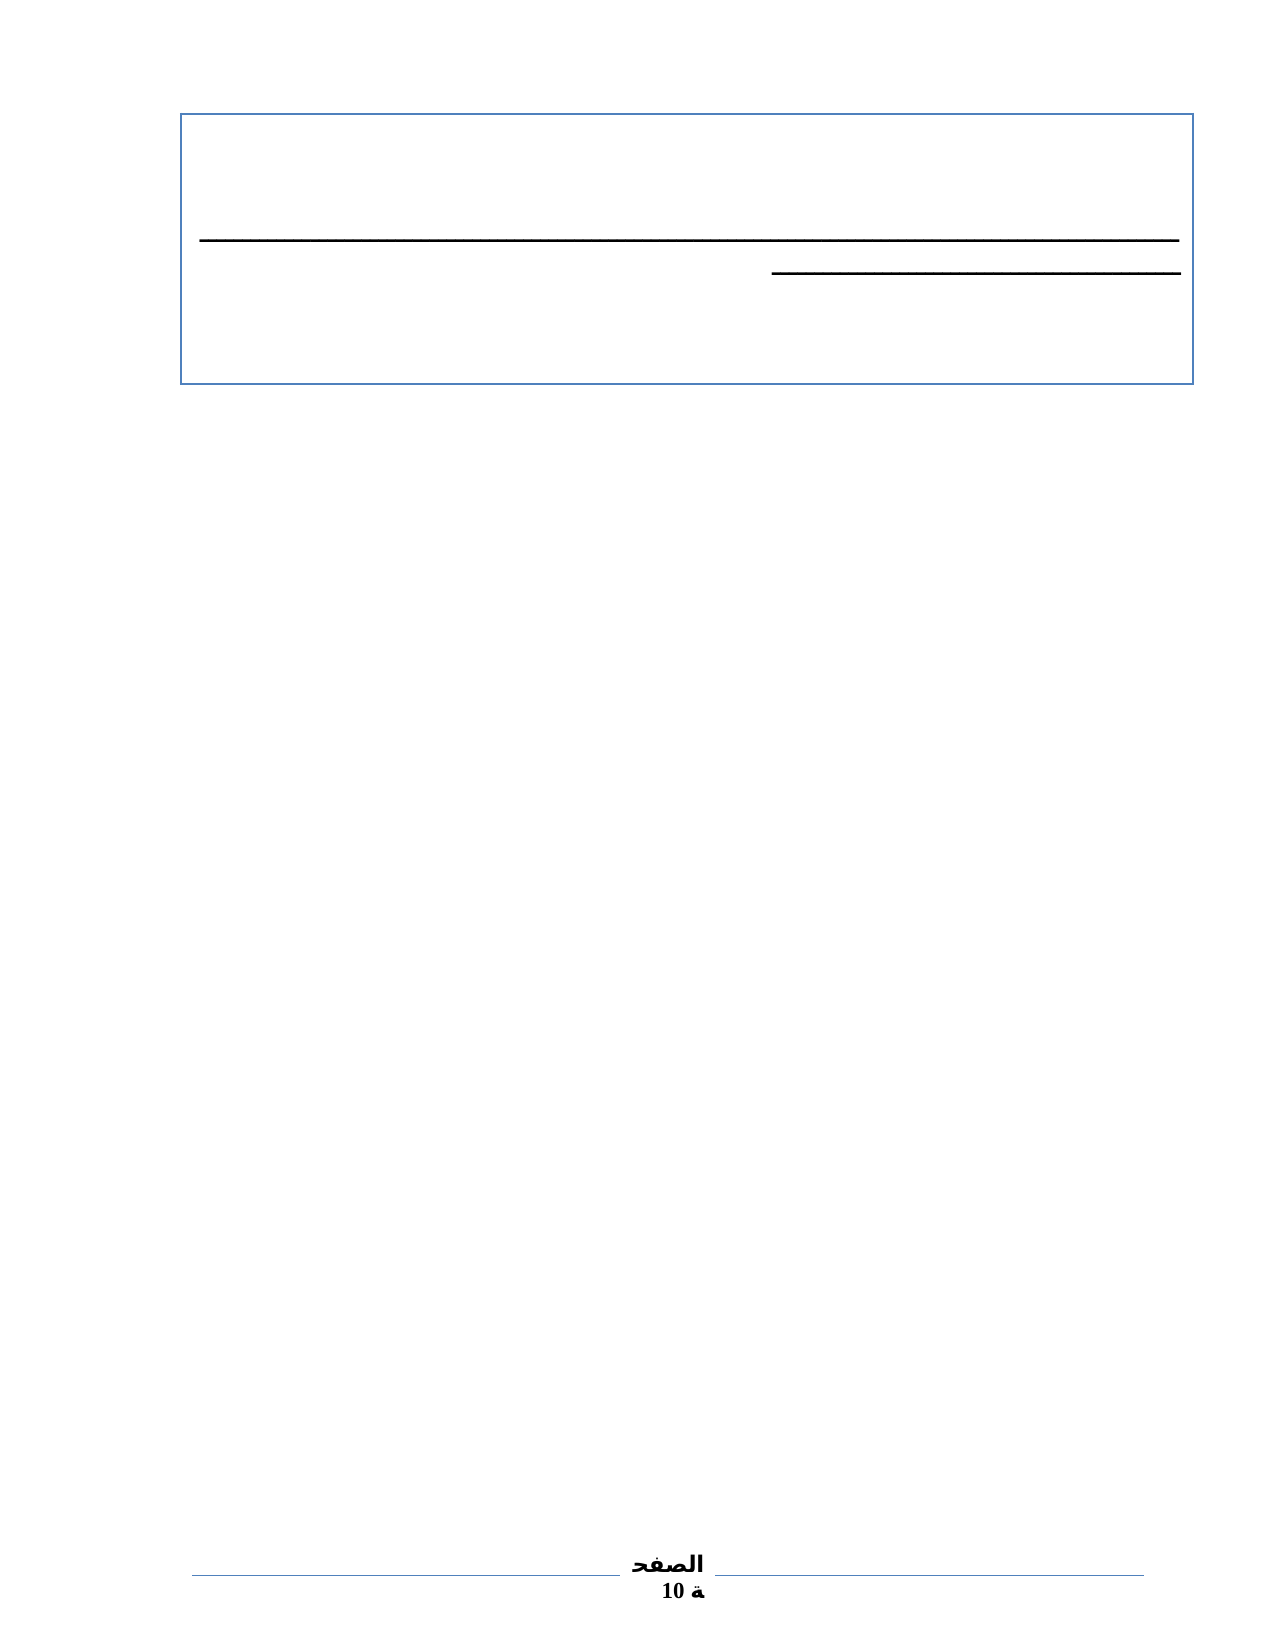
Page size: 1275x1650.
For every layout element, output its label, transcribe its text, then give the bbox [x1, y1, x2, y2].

table_cell ـــــــــــــــــــــــــــــــــــــــــــــــــــــــــــــــــــــــــــــــــــــــــــــــــــــــــــــــــــــــــــــــــــــــــــــــــــــــــــــــــــ [182, 115, 1192, 383]
